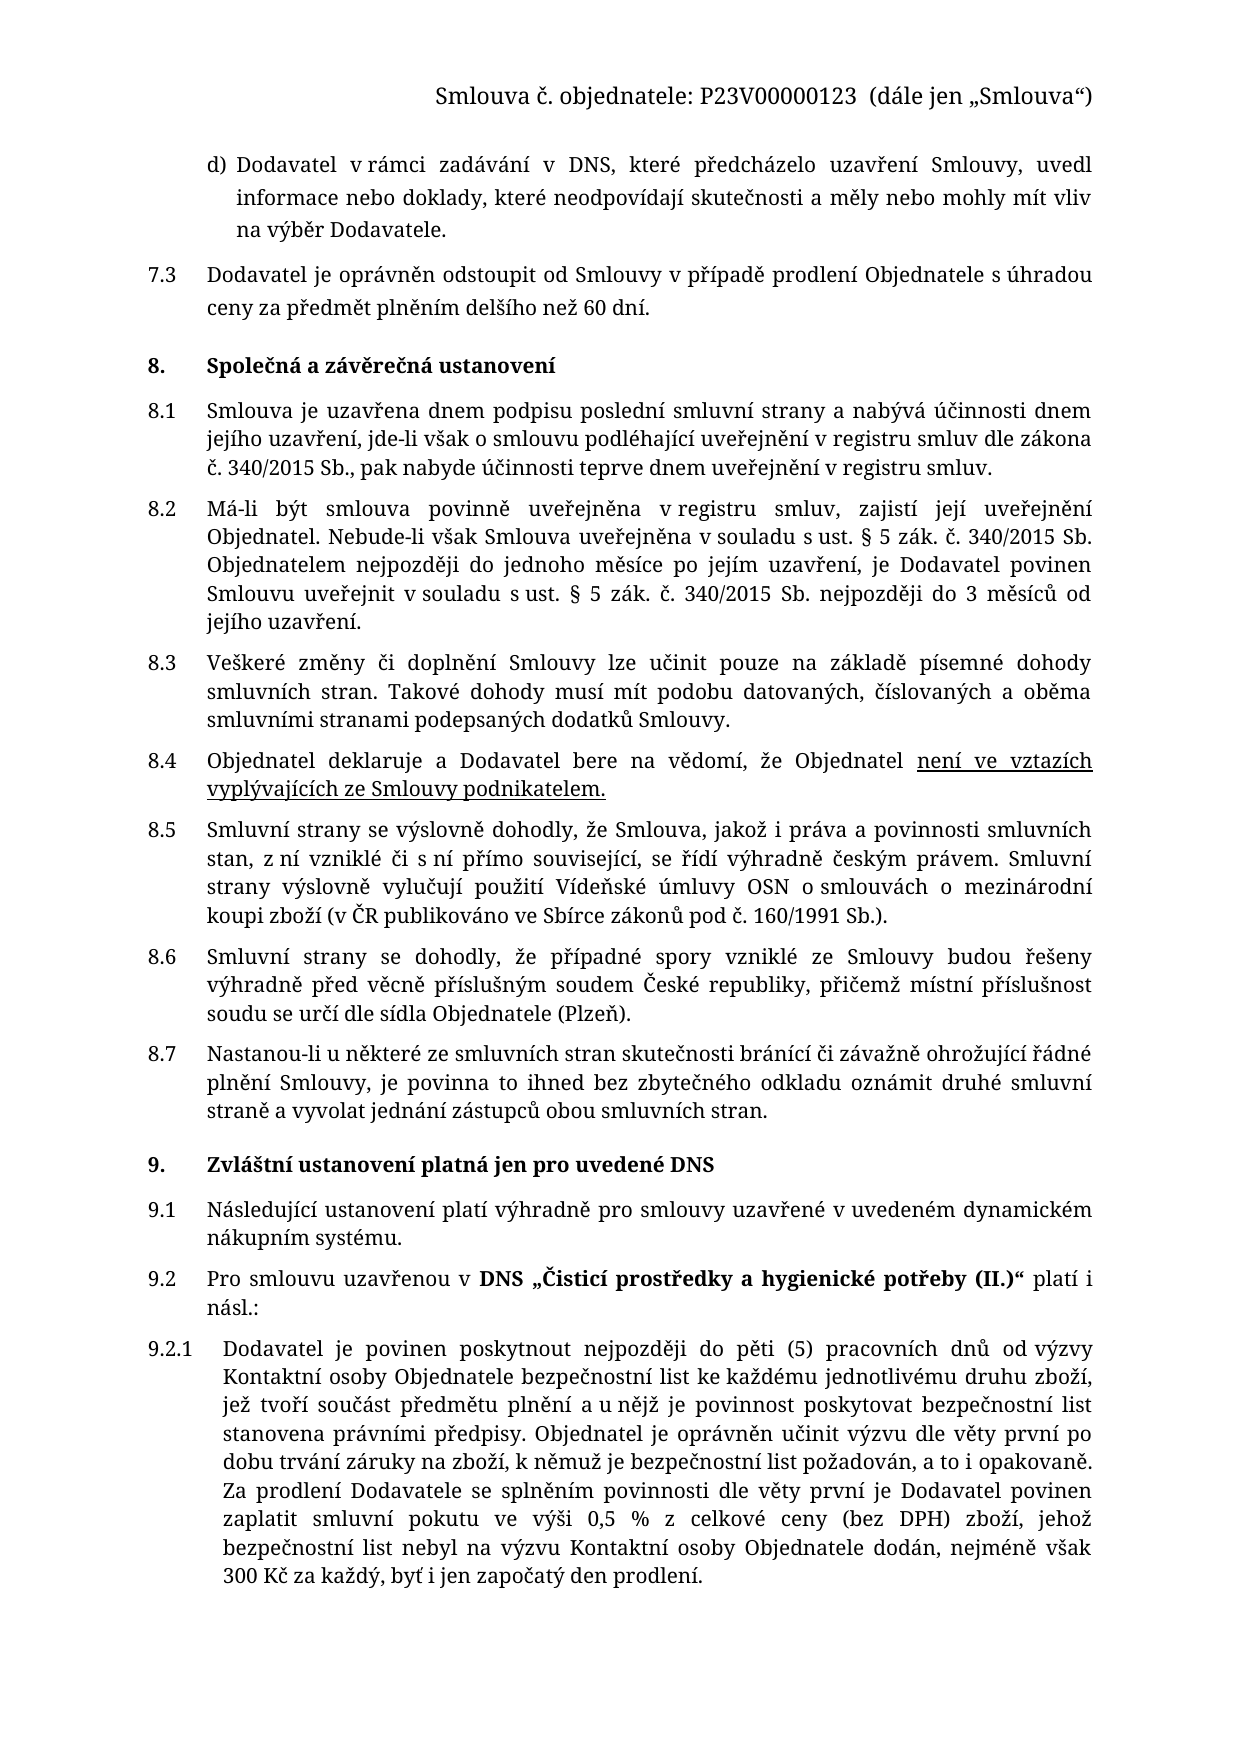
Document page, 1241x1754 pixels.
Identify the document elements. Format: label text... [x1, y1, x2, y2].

list Společná a závěrečná ustanovení [148, 351, 1093, 379]
list Smlouva je uzavřena dnem podpisu poslední smluvní strany a nabývá účinnosti dnem jejího uzavření, jde-li však o smlouvu podléhající uveřejnění v registru smluv dle zákona č. 340/2015 Sb., pak nabyde účinnosti teprve dnem uveřejnění v registru smluv. [148, 396, 1093, 481]
list Má-li být smlouva povinně uveřejněna v registru smluv, zajistí její uveřejnění Objednatel. Nebude-li však Smlouva uveřejněna v souladu s ust. § 5 zák. č. 340/2015 Sb. Objednatelem nejpozději do jednoho měsíce po jejím uzavření, je Dodavatel povinen Smlouvu uveřejnit v souladu s ust. § 5 zák. č. 340/2015 Sb. nejpozději do 3 měsíců od jejího uzavření. [148, 494, 1093, 636]
list Dodavatel je oprávněn odstoupit od Smlouvy v případě prodlení Objednatele s úhradou ceny za předmět plněním delšího než 60 dní. [148, 261, 1093, 322]
list Veškeré změny či doplnění Smlouvy lze učinit pouze na základě písemné dohody smluvních stran. Takové dohody musí mít podobu datovaných, číslovaných a oběma smluvními stranami podepsaných dodatků Smlouvy. [148, 648, 1093, 734]
list Smluvní strany se dohodly, že případné spory vzniklé ze Smlouvy budou řešeny výhradně před věcně příslušným soudem České republiky, přičemž místní příslušnost soudu se určí dle sídla Objednatele (Plzeň). [148, 942, 1093, 1027]
list Následující ustanovení platí výhradně pro smlouvy uzavřené v uvedeném dynamickém nákupním systému. [148, 1195, 1093, 1252]
list Nastanou-li u některé ze smluvních stran skutečnosti bránící či závažně ohrožující řádné plnění Smlouvy, je povinna to ihned bez zbytečného odkladu oznámit druhé smluvní straně a vyvolat jednání zástupců obou smluvních stran. [148, 1039, 1093, 1125]
list Dodavatel je povinen poskytnout nejpozději do pěti (5) pracovních dnů od výzvy Kontaktní osoby Objednatele bezpečnostní list ke každému jednotlivému druhu zboží, jež tvoří součást předmětu plnění a u nějž je povinnost poskytovat bezpečnostní list stanovena právními předpisy. Objednatel je oprávněn učinit výzvu dle věty první po dobu trvání záruky na zboží, k němuž je bezpečnostní list požadován, a to i opakovaně. Za prodlení Dodavatele se splněním povinnosti dle věty první je Dodavatel povinen zaplatit smluvní pokutu ve výši 0,5 % z celkové ceny (bez DPH) zboží, jehož bezpečnostní list nebyl na výzvu Kontaktní osoby Objednatele dodán, nejméně však 300 Kč za každý, byť i jen započatý den prodlení. [148, 1334, 1093, 1590]
list Objednatel deklaruje a Dodavatel bere na vědomí, že Objednatel není ve vztazích vyplývajících ze Smlouvy podnikatelem. [148, 746, 1093, 803]
list Pro smlouvu uzavřenou v DNS „Čisticí prostředky a hygienické potřeby (II.)“ platí i násl.: [148, 1264, 1093, 1321]
list Smluvní strany se výslovně dohodly, že Smlouva, jakož i práva a povinnosti smluvních stan, z ní vzniklé či s ní přímo související, se řídí výhradně českým právem. Smluvní strany výslovně vylučují použití Vídeňské úmluvy OSN o smlouvách o mezinárodní koupi zboží (v ČR publikováno ve Sbírce zákonů pod č. 160/1991 Sb.). [148, 816, 1093, 929]
list Dodavatel v rámci zadávání v DNS, které předcházelo uzavření Smlouvy, uvedl informace nebo doklady, které neodpovídají skutečnosti a měly nebo mohly mít vliv na výběr Dodavatele. [207, 150, 1093, 244]
list Zvláštní ustanovení platná jen pro uvedené DNS [148, 1150, 1093, 1178]
